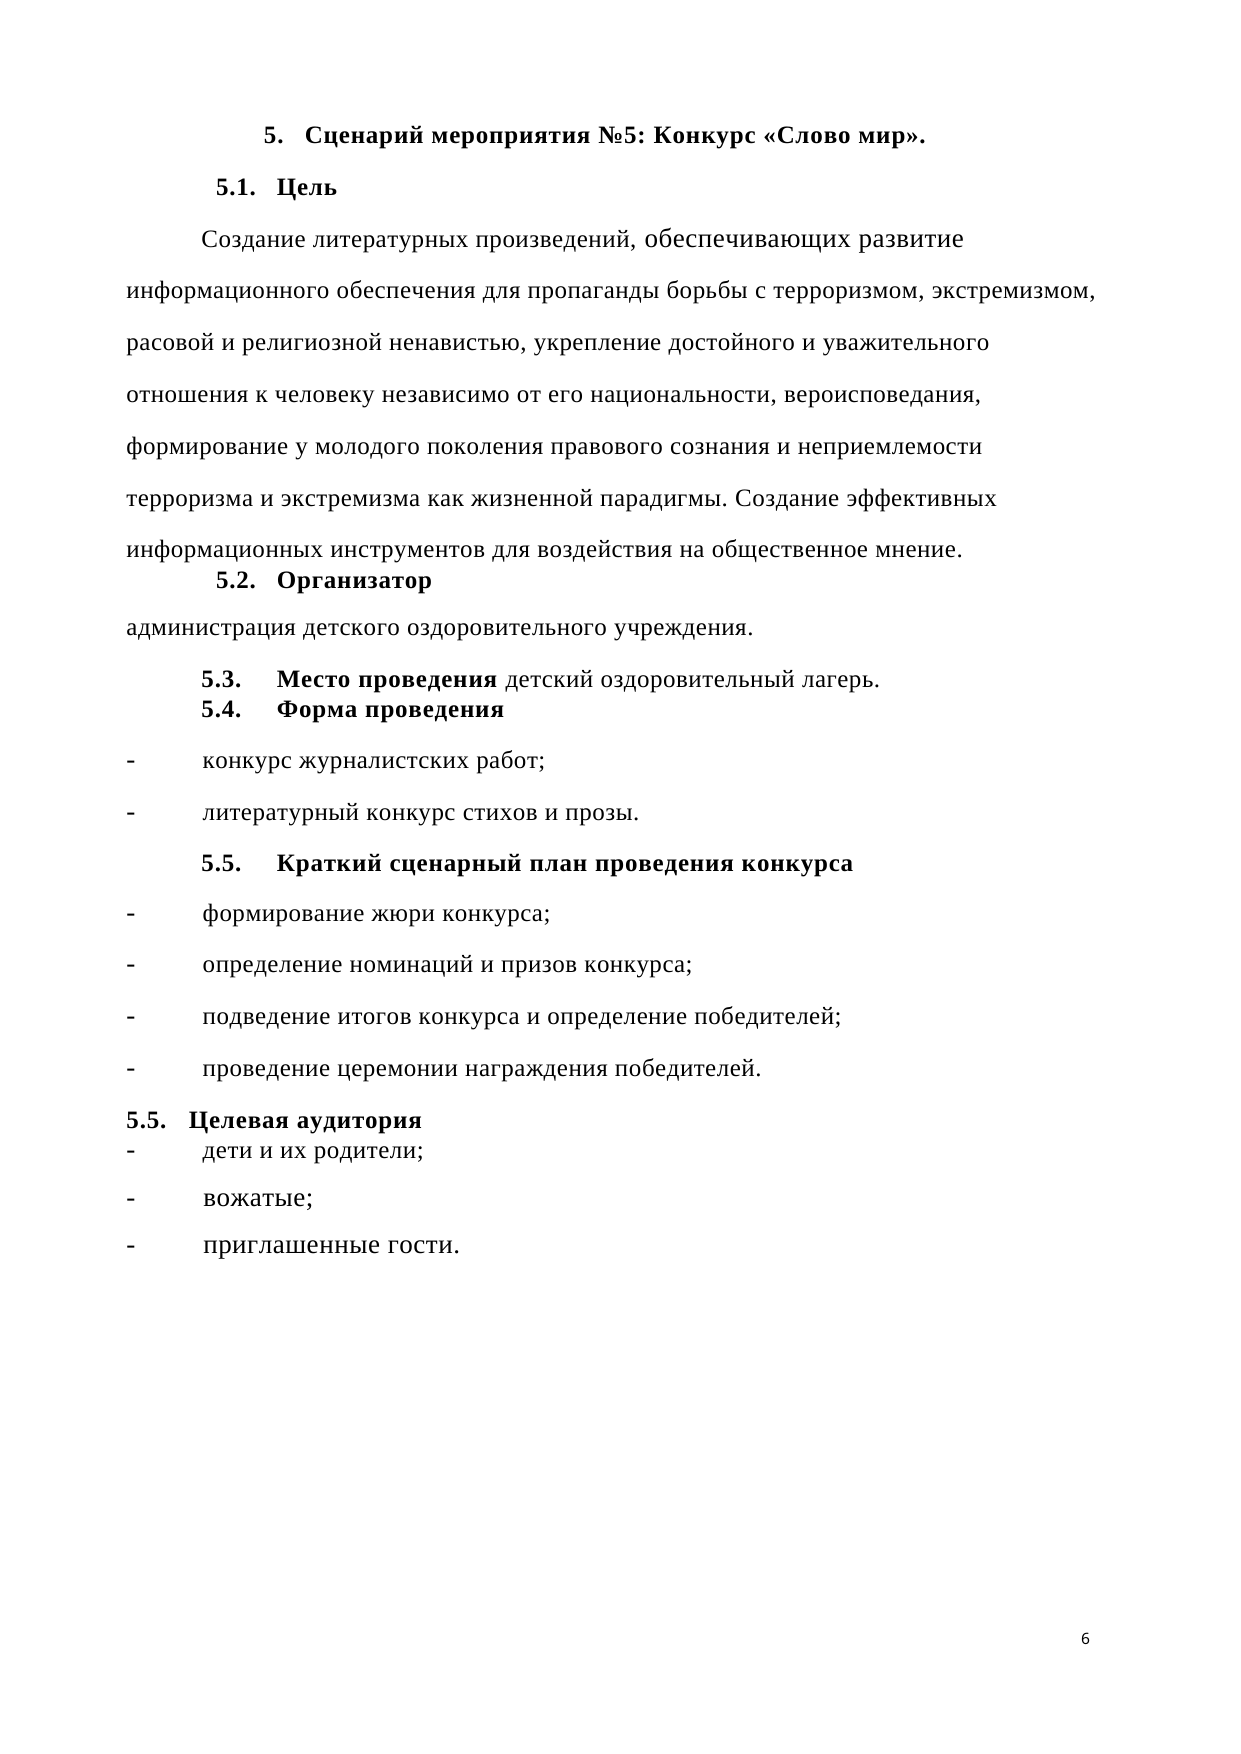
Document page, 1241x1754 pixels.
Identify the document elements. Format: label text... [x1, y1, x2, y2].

list проведение церемонии награждения победителей. [126, 1035, 1113, 1087]
list Форма проведения [126, 697, 1113, 722]
list подведение итогов конкурса и определение победителей; [126, 983, 1113, 1035]
text Создание литературных произведений, обеспечивающих развитие информационного обеспечения для пропаганды борьбы с терроризмом, экстремизмом, расовой и религиозной ненавистью, укрепление достойного и уважительного отношения к человеку независимо от его национальности, вероисповедания, формирование у молодого поколения правового сознания и неприемлемости терроризма и экстремизма как жизненной парадигмы. Создание эффективных информационных инструментов для воздействия на общественное мнение. [126, 206, 1111, 568]
list Цель [216, 154, 1113, 206]
list формирование жюри конкурса; [126, 881, 1113, 932]
list Целевая аудитория [126, 1087, 1113, 1139]
list Краткий сценарный план проведения конкурса [126, 831, 1113, 881]
text администрация детского оздоровительного учреждения. [126, 615, 1113, 640]
list Сценарий мероприятия №5: Конкурс «Слово мир». [264, 102, 1113, 154]
list литературный конкурс стихов и прозы. [126, 780, 1113, 831]
list дети и их родители; [126, 1139, 1113, 1164]
list Место проведения детский оздоровительный лагерь. [126, 648, 1111, 697]
list приглашенные гости. [126, 1232, 1113, 1259]
list Организатор [216, 568, 1113, 593]
list конкурс журналистских работ; [126, 749, 1113, 774]
list определение номинаций и призов конкурса; [126, 932, 1113, 983]
list вожатые; [126, 1185, 1113, 1212]
